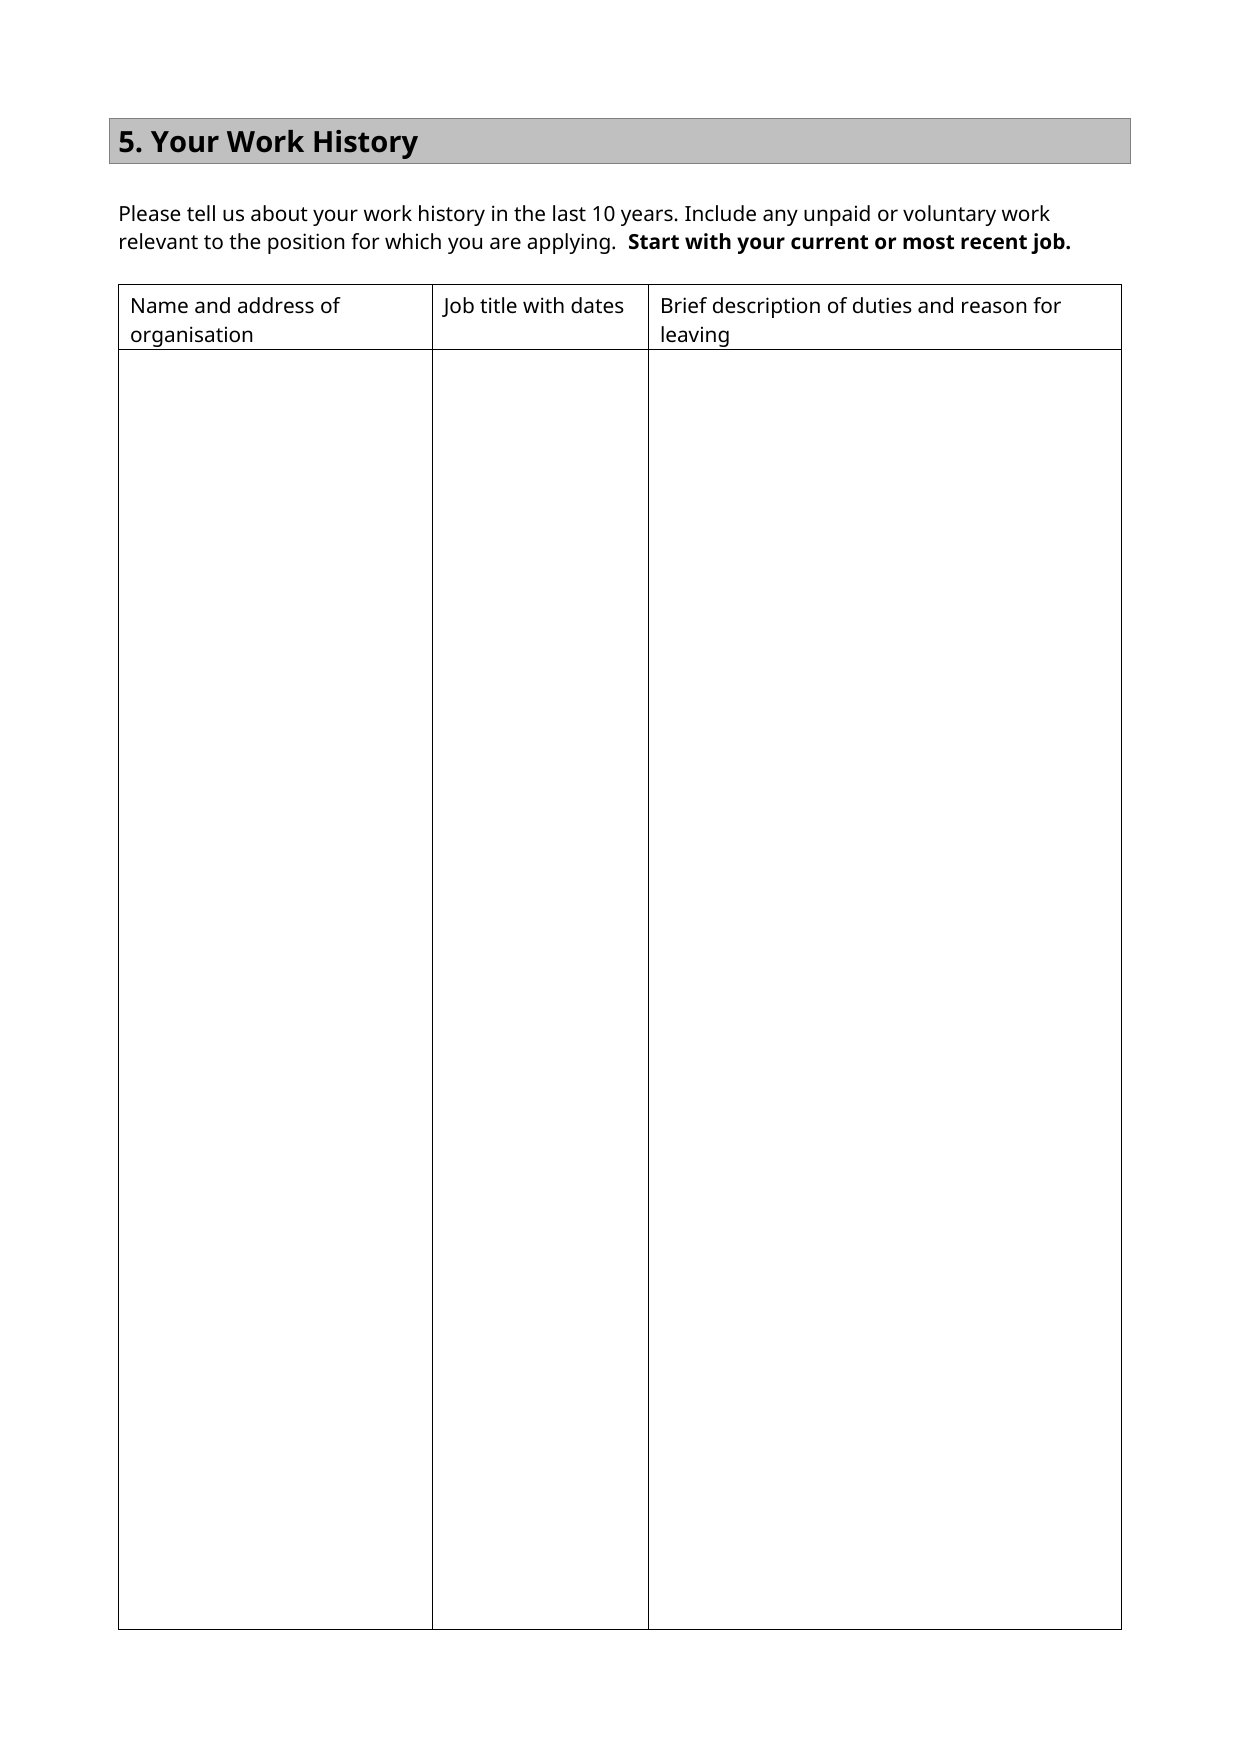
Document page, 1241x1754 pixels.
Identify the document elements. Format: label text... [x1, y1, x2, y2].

table_cell [433, 350, 648, 1629]
table_header Brief description of duties and reason for leaving [649, 285, 1121, 348]
text 5. Your Work History [110, 119, 1130, 163]
table_header Job title with dates [433, 285, 648, 348]
table_header Name and address of organisation [119, 285, 432, 348]
text Please tell us about your work history in the last 10 years. Include any unpaid or voluntary work relevant to the position for which you are applying. Start with your current or most recent job. [118, 199, 1122, 256]
table_cell [119, 350, 432, 1629]
table_cell [649, 350, 1121, 1629]
